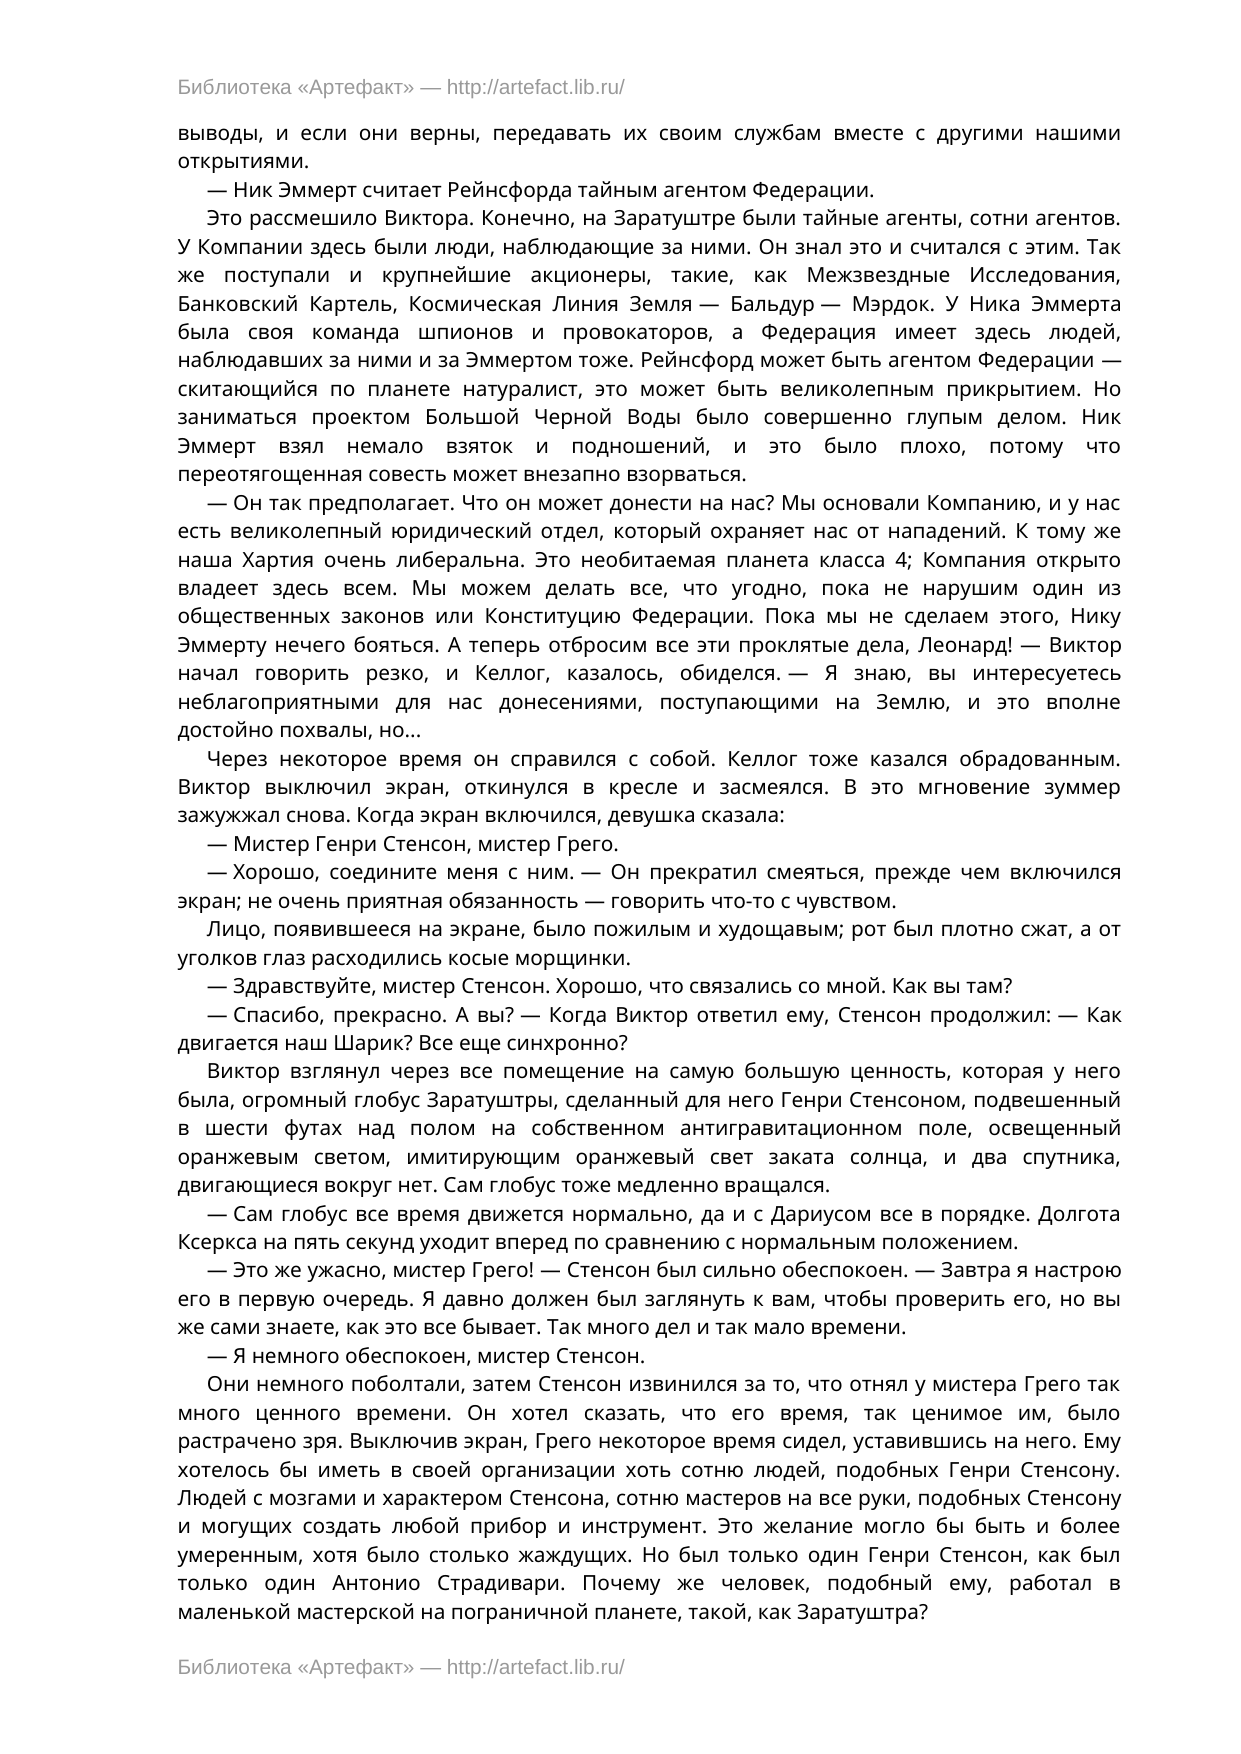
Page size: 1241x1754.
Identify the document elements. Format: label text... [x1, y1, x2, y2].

text — Здравствуйте, мистер Стенсон. Хорошо, что связались со мной. Как вы там? [177, 971, 1122, 1000]
text — Ник Эммерт считает Рейнсфорда тайным агентом Федерации. [177, 175, 1122, 203]
text Через некоторое время он справился с собой. Келлог тоже казался обрадованным. Виктор выключил экран, откинулся в кресле и засмеялся. В это мгновение зуммер зажужжал снова. Когда экран включился, девушка сказала: [177, 744, 1122, 829]
text Это рассмешило Виктора. Конечно, на Заратуштре были тайные агенты, сотни агентов. У Компании здесь были люди, наблюдающие за ними. Он знал это и считался с этим. Так же поступали и крупнейшие акционеры, такие, как Межзвездные Исследования, Банковский Картель, Космическая Линия Земля — Бальдур — Мэрдок. У Ника Эммерта была своя команда шпионов и провокаторов, а Федерация имеет здесь людей, наблюдавших за ними и за Эммертом тоже. Рейнсфорд может быть агентом Федерации — скитающийся по планете натуралист, это может быть великолепным прикрытием. Но заниматься проектом Большой Черной Воды было совершенно глупым делом. Ник Эммерт взял немало взяток и подношений, и это было плохо, потому что переотягощенная совесть может внезапно взорваться. [177, 203, 1122, 488]
text — Он так предполагает. Что он может донести на нас? Мы основали Компанию, и у нас есть великолепный юридический отдел, который охраняет нас от нападений. К тому же наша Хартия очень либеральна. Это необитаемая планета класса 4; Компания открыто владеет здесь всем. Мы можем делать все, что угодно, пока не нарушим один из общественных законов или Конституцию Федерации. Пока мы не сделаем этого, Нику Эммерту нечего бояться. А теперь отбросим все эти проклятые дела, Леонард! — Виктор начал говорить резко, и Келлог, казалось, обиделся. — Я знаю, вы интересуетесь неблагоприятными для нас донесениями, поступающими на Землю, и это вполне достойно похвалы, но... [177, 488, 1122, 744]
text Они немного поболтали, затем Стенсон извинился за то, что отнял у мистера Грего так много ценного времени. Он хотел сказать, что его время, так ценимое им, было растрачено зря. Выключив экран, Грего некоторое время сидел, уставившись на него. Ему хотелось бы иметь в своей организации хоть сотню людей, подобных Генри Стенсону. Людей с мозгами и характером Стенсона, сотню мастеров на все руки, подобных Стенсону и могущих создать любой прибор и инструмент. Это желание могло бы быть и более умеренным, хотя было столько жаждущих. Но был только один Генри Стенсон, как был только один Антонио Страдивари. Почему же человек, подобный ему, работал в маленькой мастерской на пограничной планете, такой, как Заратуштра? [177, 1369, 1122, 1625]
text — Сам глобус все время движется нормально, да и с Дариусом все в порядке. Долгота Ксеркса на пять секунд уходит вперед по сравнению с нормальным положением. [177, 1199, 1122, 1256]
text — Спасибо, прекрасно. А вы? — Когда Виктор ответил ему, Стенсон продолжил: — Как двигается наш Шарик? Все еще синхронно? [177, 1000, 1122, 1057]
text — Мистер Генри Стенсон, мистер Грего. [177, 829, 1122, 857]
text — Это же ужасно, мистер Грего! — Стенсон был сильно обеспокоен. — Завтра я настрою его в первую очередь. Я давно должен был заглянуть к вам, чтобы проверить его, но вы же сами знаете, как это все бывает. Так много дел и так мало времени. [177, 1256, 1122, 1341]
text — Я немного обеспокоен, мистер Стенсон. [177, 1341, 1122, 1369]
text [177, 118, 1122, 175]
text Виктор взглянул через все помещение на самую большую ценность, которая у него была, огромный глобус Заратуштры, сделанный для него Генри Стенсоном, подвешенный в шести футах над полом на собственном антигравитационном поле, освещенный оранжевым светом, имитирующим оранжевый свет заката солнца, и два спутника, двигающиеся вокруг нет. Сам глобус тоже медленно вращался. [177, 1057, 1122, 1199]
text Лицо, появившееся на экране, было пожилым и худощавым; рот был плотно сжат, а от уголков глаз расходились косые морщинки. [177, 914, 1122, 971]
text — Хорошо, соедините меня с ним. — Он прекратил смеяться, прежде чем включился экран; не очень приятная обязанность — говорить что-то с чувством. [177, 857, 1122, 914]
